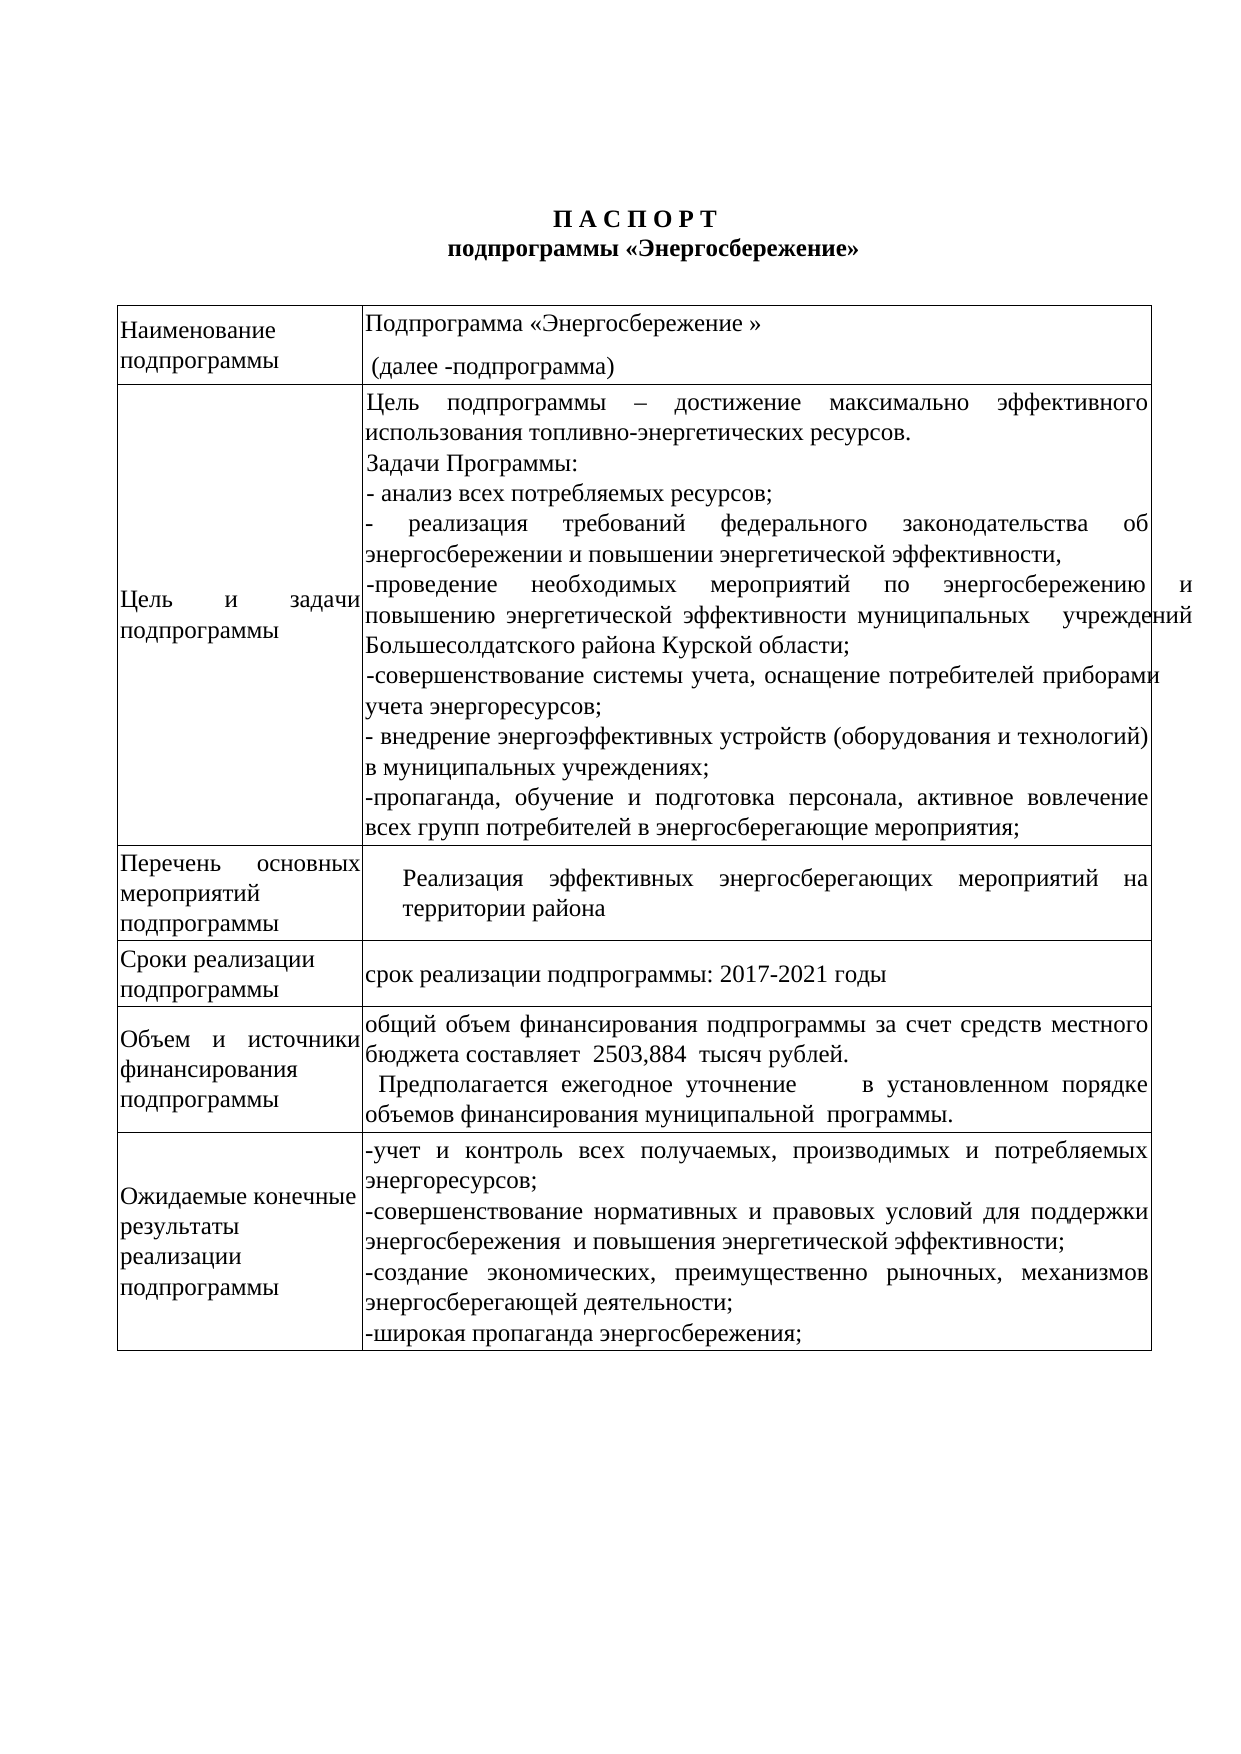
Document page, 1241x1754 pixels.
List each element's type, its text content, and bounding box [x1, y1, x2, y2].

subtitle П А С П О Р Т [118, 204, 1152, 233]
table_cell Перечень основных мероприятий подпрограммы [118, 846, 362, 940]
table_cell Реализация эффективных энергосберегающих мероприятий на территории района [363, 846, 1151, 940]
text подпрограммы «Энергосбережение» [155, 233, 1152, 262]
table_cell общий объем финансирования подпрограммы за счет средств местного бюджета составляет 2503,884 тысяч рублей. Предполагается ежегодное уточнение в установленном порядке объемов финансирования муниципальной программы. [363, 1007, 1151, 1132]
table_cell Ожидаемые конечные результаты реализации подпрограммы [118, 1133, 362, 1350]
table_cell срок реализации подпрограммы: 2017-2021 годы [363, 941, 1151, 1006]
table_cell Цель и задачи подпрограммы [118, 385, 362, 845]
table_cell -учет и контроль всех получаемых, производимых и потребляемых энергоресурсов; -совершенствование нормативных и правовых условий для поддержки энергосбережения и повышения энергетической эффективности; -создание экономических, преимущественно рыночных, механизмов энергосберегающей деятельности; -широкая пропаганда энергосбережения; [363, 1133, 1151, 1350]
table_cell Объем и источники финансирования подпрограммы [118, 1007, 362, 1132]
table_header Подпрограмма «Энергосбережение » (далее -подпрограмма) [363, 306, 1151, 384]
table_cell Сроки реализации подпрограммы [118, 941, 362, 1006]
table_cell Цель подпрограммы – достижение максимально эффективного использования топливно-энергетических ресурсов. Задачи Программы: - анализ всех потребляемых ресурсов; - реализация требований федерального законодательства об энергосбережении и повышении энергетической эффективности, -проведение необходимых мероприятий по энергосбережению и повышению энергетической эффективности муниципальных учреждений Большесолдатского района Курской области; -совершенствование системы учета, оснащение потребителей приборами учета энергоресурсов; - внедрение энергоэффективных устройств (оборудования и технологий) в муниципальных учреждениях; -пропаганда, обучение и подготовка персонала, активное вовлечение всех групп потребителей в энергосберегающие мероприятия; [363, 385, 1151, 845]
table_header Наименование подпрограммы [118, 306, 362, 384]
